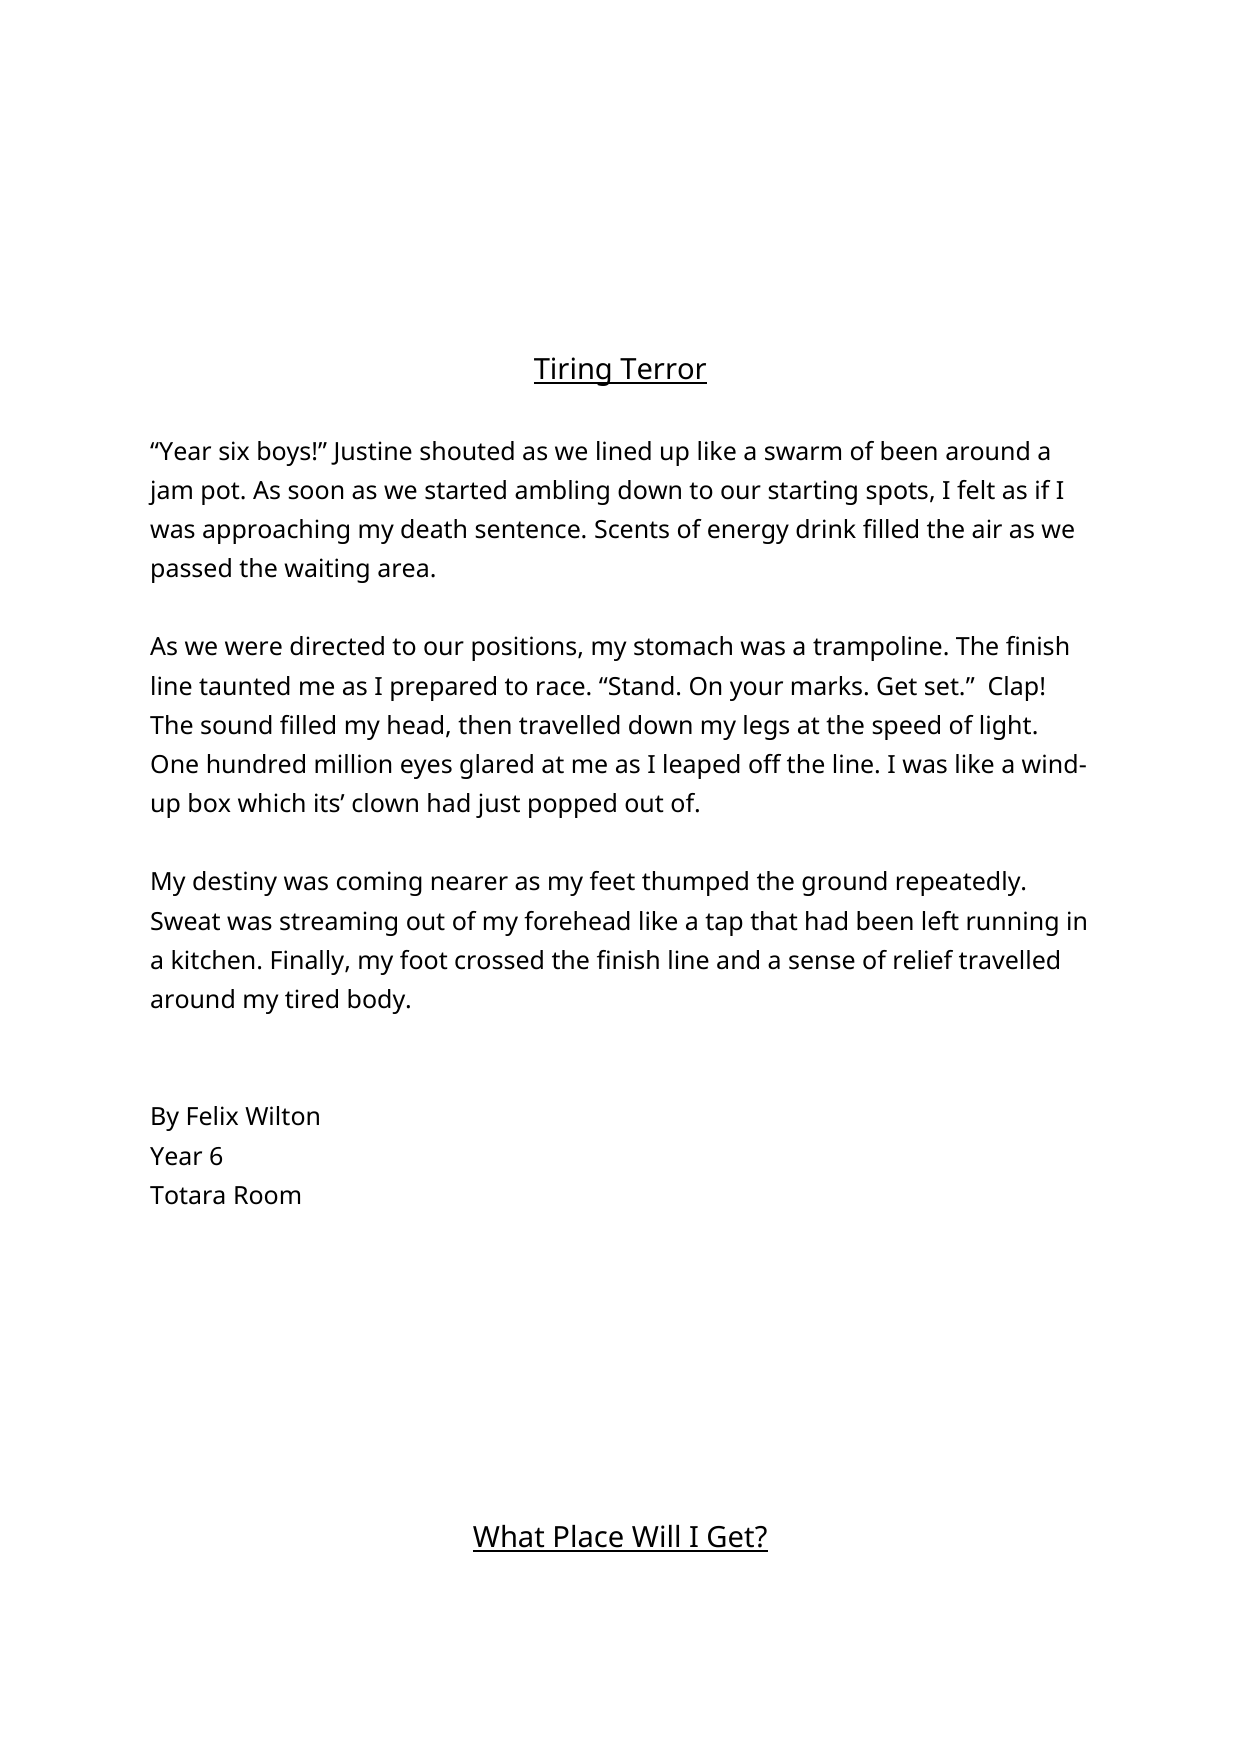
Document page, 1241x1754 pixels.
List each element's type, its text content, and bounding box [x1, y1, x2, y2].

text By Felix Wilton [150, 1099, 1090, 1133]
text My destiny was coming nearer as my feet thumped the ground repeatedly. Sweat was streaming out of my forehead like a tap that had been left running in a kitchen. Finally, my foot crossed the finish line and a sense of relief travelled around my tired body. [150, 864, 1090, 1016]
text What Place Will I Get? [150, 1516, 1090, 1556]
text As we were directed to our positions, my stomach was a trampoline. The finish line taunted me as I prepared to race. “Stand. On your marks. Get set.” Clap! The sound filled my head, then travelled down my legs at the speed of light. One hundred million eyes glared at me as I leaped off the line. I was like a wind-up box which its’ clown had just popped out of. [150, 629, 1090, 820]
text Year 6 [150, 1138, 1090, 1172]
text “Year six boys!” Justine shouted as we lined up like a swarm of been around a jam pot. As soon as we started ambling down to our starting spots, I felt as if I was approaching my death sentence. Scents of energy drink filled the air as we passed the waiting area. [150, 433, 1090, 585]
text Tiring Terror [150, 348, 1090, 388]
text Totara Room [150, 1177, 1090, 1211]
